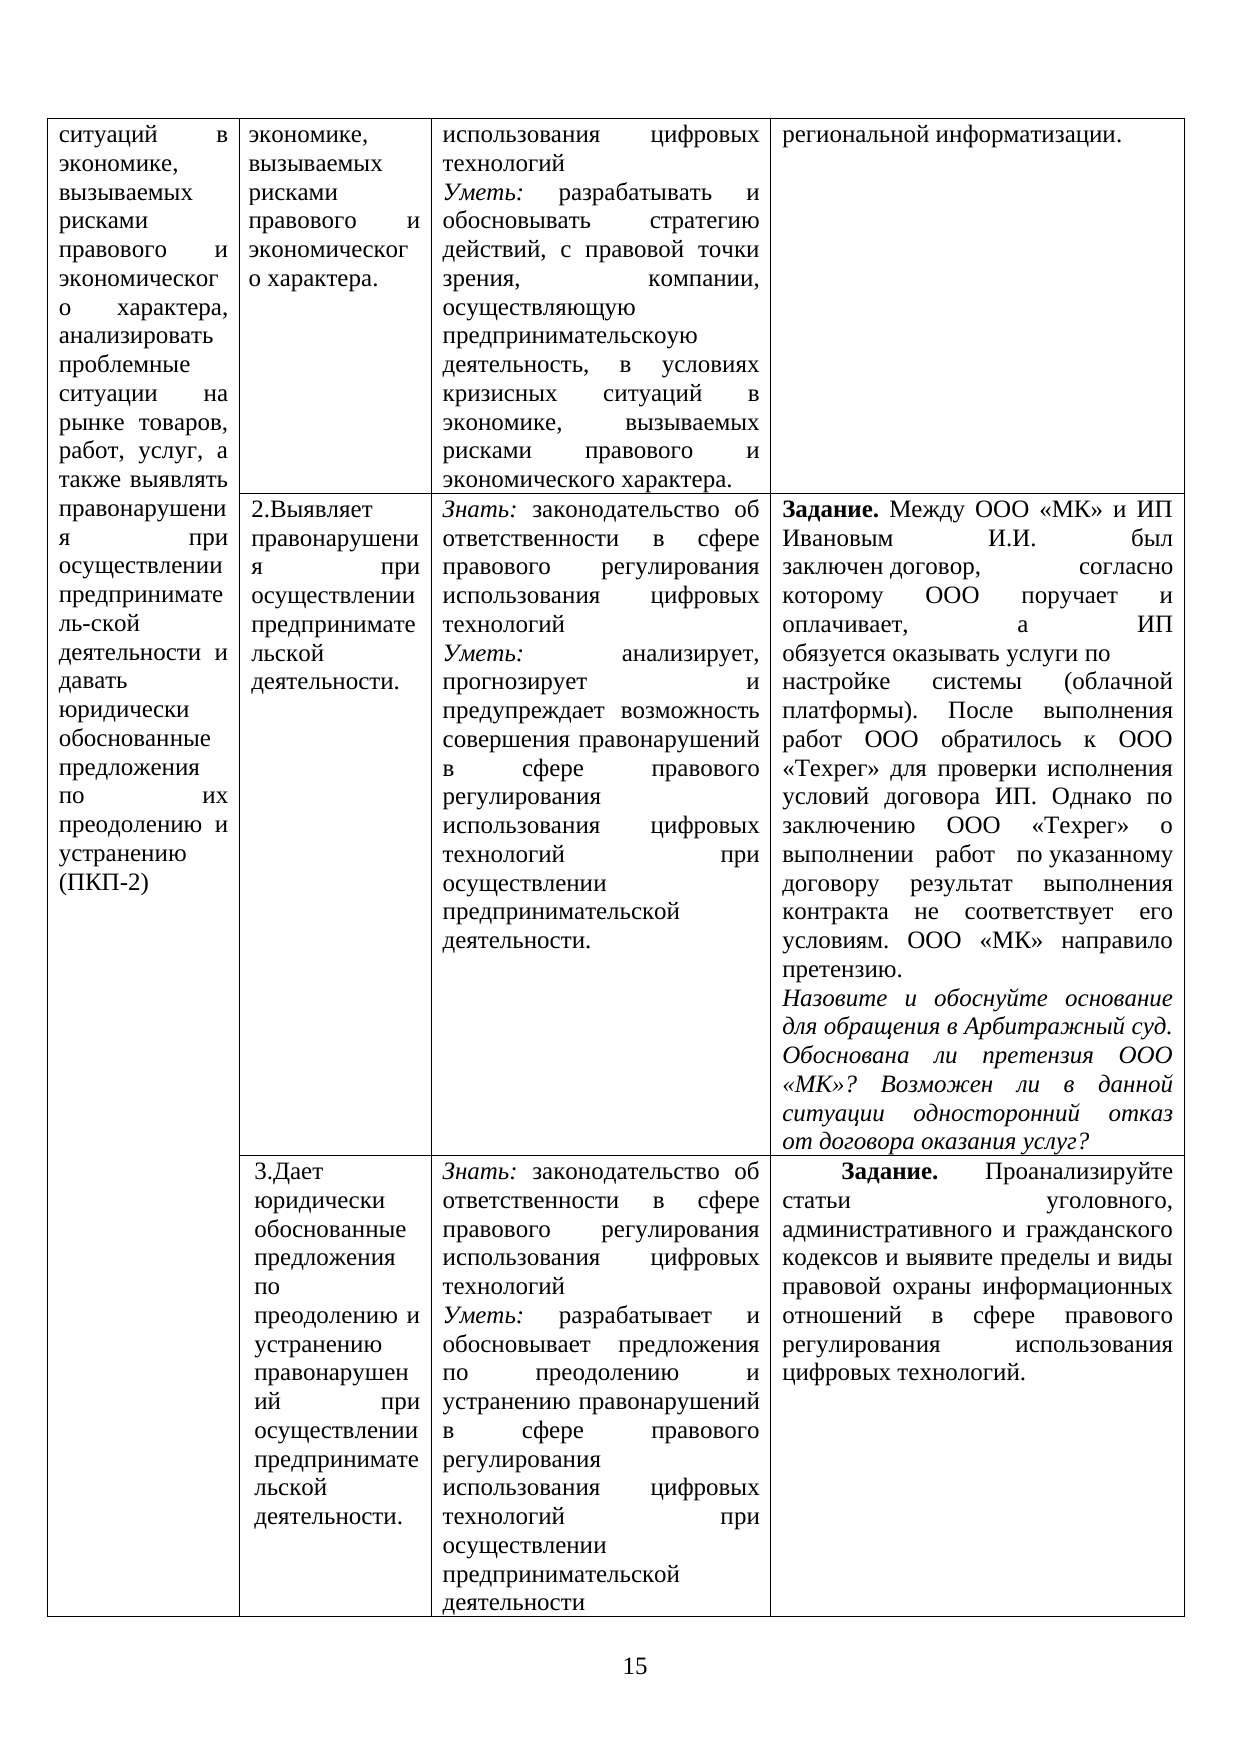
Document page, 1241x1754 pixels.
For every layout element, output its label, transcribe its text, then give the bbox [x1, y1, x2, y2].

table_cell Задание. Проанализируйте статьи уголовного, административного и гражданского кодексов и выявите пределы и виды правовой охраны информационных отношений в сфере правового регулирования использования цифровых технологий. [771, 1156, 1184, 1616]
table_cell Знать: законодательство об ответственности в сфере правового регулирования использования цифровых технологий Уметь: анализирует, прогнозирует и предупреждает возможность совершения правонарушений в сфере правового регулирования использования цифровых технологий при осуществлении предпринимательской деятельности. [432, 494, 770, 1155]
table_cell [771, 119, 1184, 493]
table_cell 2.Выявляет правонарушения при осуществлении предпринимательской деятельности. [240, 494, 431, 1155]
table_cell Задание. Между ООО «МК» и ИП Ивановым И.И. был заключен договор, согласно которому ООО поручает и оплачивает, а ИП обязуется оказывать услуги по настройке системы (облачной платформы). После выполнения работ ООО обратилось к ООО «Техрег» для проверки исполнения условий договора ИП. Однако по заключению ООО «Техрег» о выполнении работ по указанному договору результат выполнения контракта не соответствует его условиям. ООО «МК» направило претензию. Назовите и обоснуйте основание для обращения в Арбитражный суд. Обоснована ли претензия ООО «МК»? Возможен ли в данной ситуации односторонний отказ от договора оказания услуг? [771, 494, 1184, 1155]
table_cell 3.Дает юридически обоснованные предложения по преодолению и устранению правонарушений при осуществлении предпринимательской деятельности. [240, 1156, 431, 1616]
table_cell Знать: законодательство об ответственности в сфере правового регулирования использования цифровых технологий Уметь: разрабатывает и обосновывает предложения по преодолению и устранению правонарушений в сфере правового регулирования использования цифровых технологий при осуществлении предпринимательской деятельности [432, 1156, 770, 1616]
table_cell Действуют с учетом кризисных ситуаций в экономике, вызываемых рисками правового и экономического характера. [240, 119, 431, 493]
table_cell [48, 119, 239, 1616]
